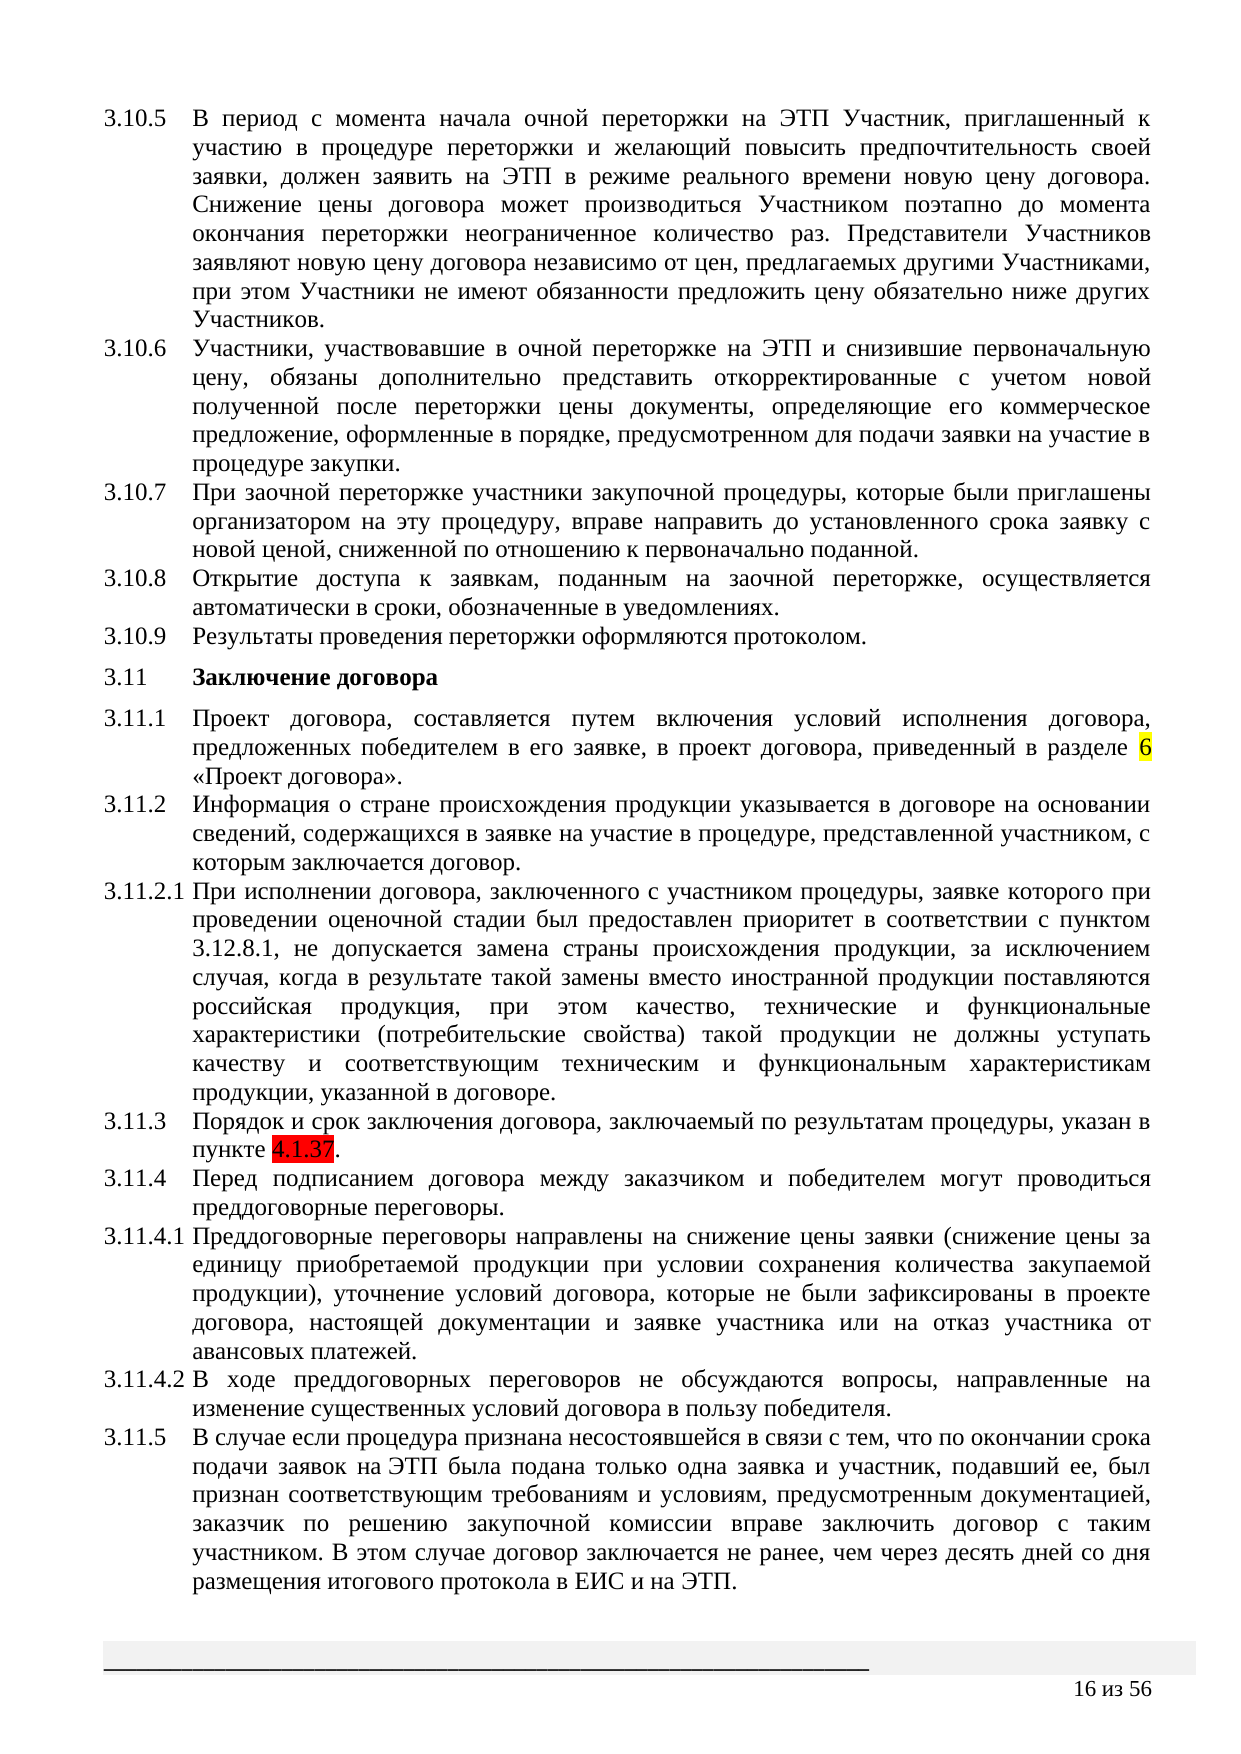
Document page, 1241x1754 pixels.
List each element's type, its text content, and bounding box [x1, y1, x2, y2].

text Перед подписанием договора между заказчиком и победителем могут проводиться преддоговорные переговоры. [103, 1163, 1152, 1221]
text Информация о стране происхождения продукции указывается в договоре на основании сведений, содержащихся в заявке на участие в процедуре, представленной участником, с которым заключается договор. [103, 789, 1152, 876]
subtitle Заключение договора [103, 662, 1152, 691]
text При заочной переторжке участники закупочной процедуры, которые были приглашены организатором на эту процедуру, вправе направить до установленного срока заявку с новой ценой, сниженной по отношению к первоначально поданной. [103, 477, 1152, 563]
text Преддоговорные переговоры направлены на снижение цены заявки (снижение цены за единицу приобретаемой продукции при условии сохранения количества закупаемой продукции), уточнение условий договора, которые не были зафиксированы в проекте договора, настоящей документации и заявке участника или на отказ участника от авансовых платежей. [103, 1221, 1152, 1364]
text Проект договора, составляется путем включения условий исполнения договора, предложенных победителем в его заявке, в проект договора, приведенный в разделе 6 «Проект договора». [103, 703, 1152, 789]
text В период с момента начала очной переторжки на ЭТП Участник, приглашенный к участию в процедуре переторжки и желающий повысить предпочтительность своей заявки, должен заявить на ЭТП в режиме реального времени новую цену договора. Снижение цены договора может производиться Участником поэтапно до момента окончания переторжки неограниченное количество раз. Представители Участников заявляют новую цену договора независимо от цен, предлагаемых другими Участниками, при этом Участники не имеют обязанности предложить цену обязательно ниже других Участников. [103, 103, 1152, 333]
text В случае если процедура признана несостоявшейся в связи с тем, что по окончании срока подачи заявок на ЭТП была подана только одна заявка и участник, подавший ее, был признан соответствующим требованиям и условиям, предусмотренным документацией, заказчик по решению закупочной комиссии вправе заключить договор с таким участником. В этом случае договор заключается не ранее, чем через десять дней со дня размещения итогового протокола в ЕИС и на ЭТП. [103, 1422, 1152, 1594]
text Результаты проведения переторжки оформляются протоколом. [103, 621, 1152, 649]
text В ходе преддоговорных переговоров не обсуждаются вопросы, направленные на изменение существенных условий договора в пользу победителя. [103, 1364, 1152, 1422]
text Открытие доступа к заявкам, поданным на заочной переторжке, осуществляется автоматически в сроки, обозначенные в уведомлениях. [103, 563, 1152, 621]
text При исполнении договора, заключенного с участником процедуры, заявке которого при проведении оценочной стадии был предоставлен приоритет в соответствии с пунктом 3.12.8.1, не допускается замена страны происхождения продукции, за исключением случая, когда в результате такой замены вместо иностранной продукции поставляются российская продукция, при этом качество, технические и функциональные характеристики (потребительские свойства) такой продукции не должны уступать качеству и соответствующим техническим и функциональным характеристикам продукции, указанной в договоре. [103, 876, 1152, 1106]
text Участники, участвовавшие в очной переторжке на ЭТП и снизившие первоначальную цену, обязаны дополнительно представить откорректированные с учетом новой полученной после переторжки цены документы, определяющие его коммерческое предложение, оформленные в порядке, предусмотренном для подачи заявки на участие в процедуре закупки. [103, 333, 1152, 477]
text Порядок и срок заключения договора, заключаемый по результатам процедуры, указан в пункте 4.1.28. [103, 1106, 1152, 1163]
